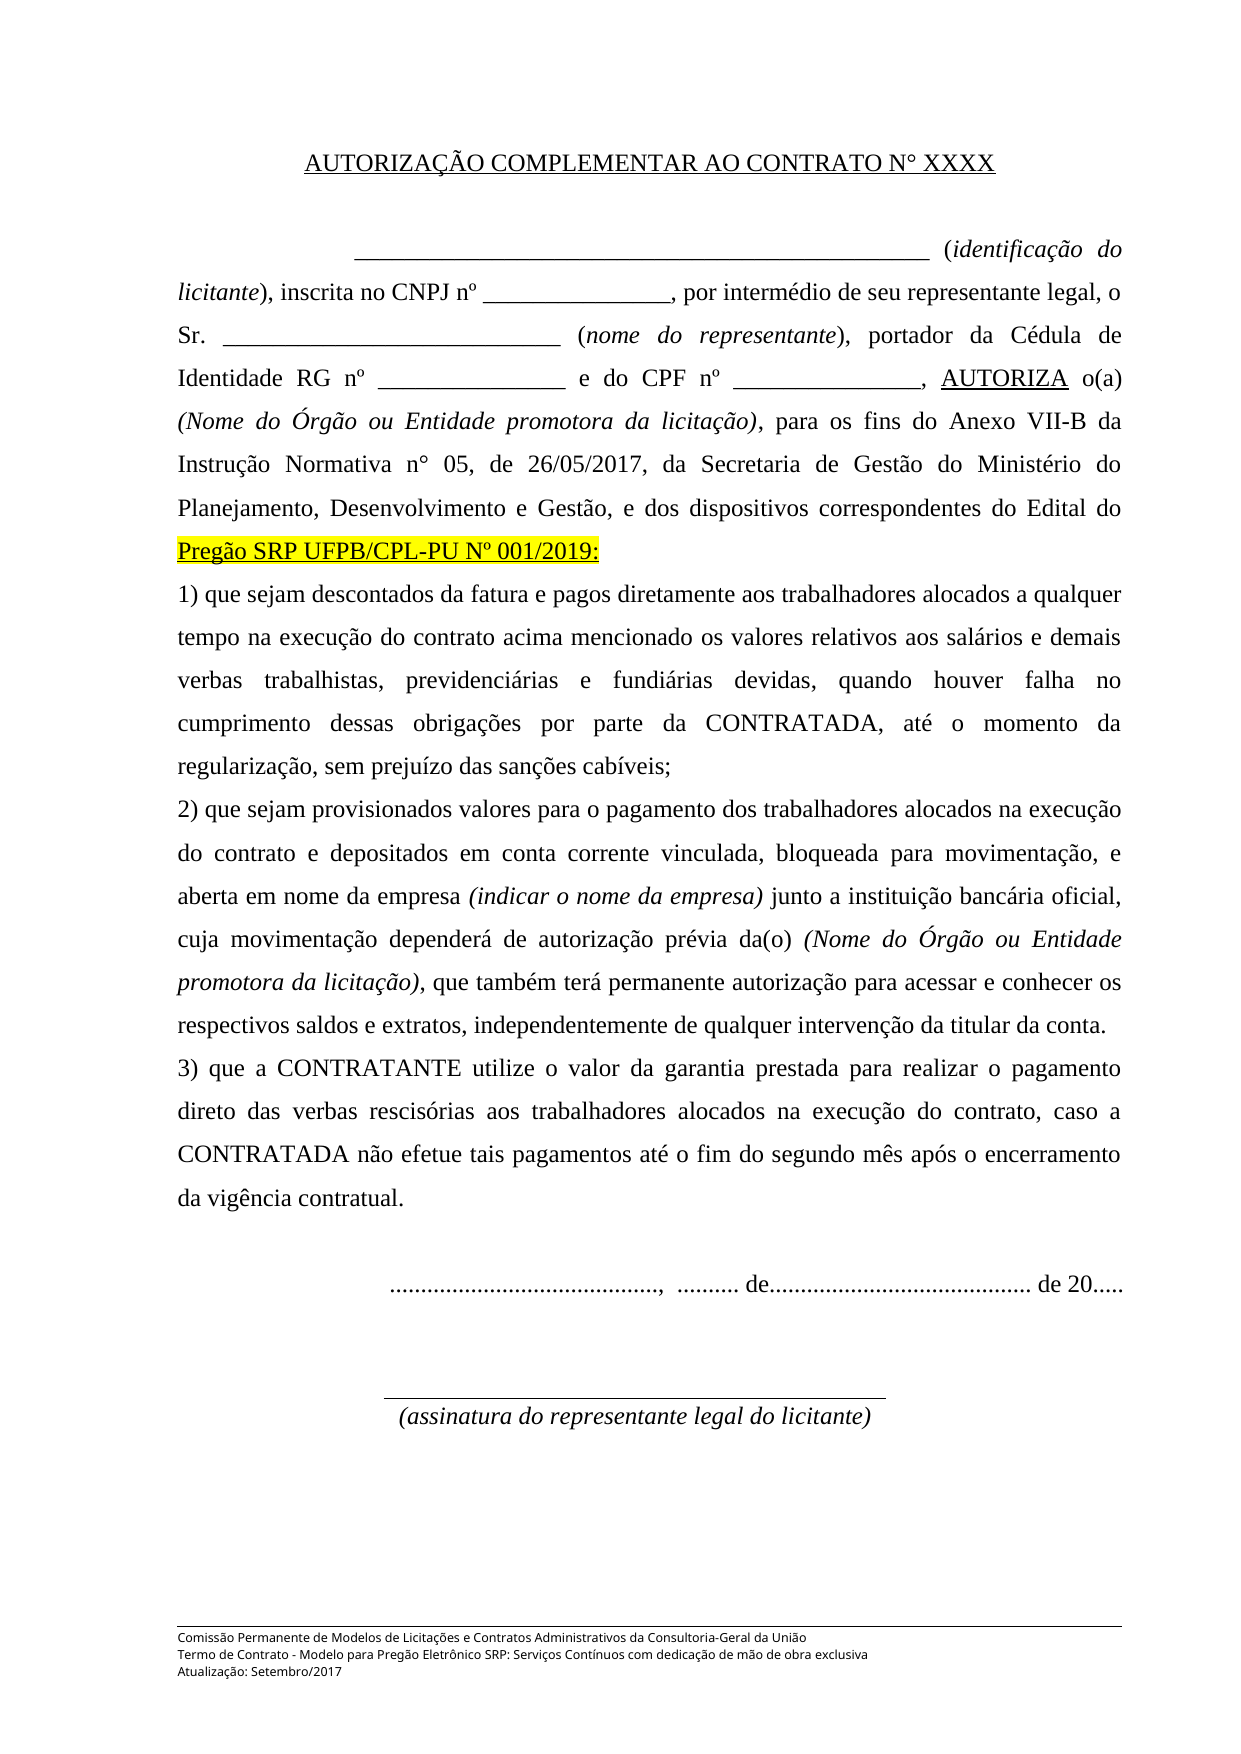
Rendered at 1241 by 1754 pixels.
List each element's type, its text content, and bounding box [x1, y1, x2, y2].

text ______________________________________________ (identificação do licitante), inscrita no CNPJ nº _______________, por intermédio de seu representante legal, o Sr. ___________________________ (nome do representante), portador da Cédula de Identidade RG nº _______________ e do CPF nº _______________, AUTORIZA o(a) (Nome do Órgão ou Entidade promotora da licitação), para os fins do Anexo VII-B da Instrução Normativa n° 05, de 26/05/2017, da Secretaria de Gestão do Ministério do Planejamento, Desenvolvimento e Gestão, e dos dispositivos correspondentes do Edital do Pregão SRP UFPB/CPL-PU Nº 001/2019: [177, 234, 1122, 564]
text ..........................................., .......... de.......................................... de 20..... [177, 1269, 1124, 1298]
text 3) que a CONTRATANTE utilize o valor da garantia prestada para realizar o pagamento direto das verbas rescisórias aos trabalhadores alocados na execução do contrato, caso a CONTRATADA não efetue tais pagamentos até o fim do segundo mês após o encerramento da vigência contratual. [177, 1053, 1122, 1211]
text 2) que sejam provisionados valores para o pagamento dos trabalhadores alocados na execução do contrato e depositados em conta corrente vinculada, bloqueada para movimentação, e aberta em nome da empresa (indicar o nome da empresa) junto a instituição bancária oficial, cuja movimentação dependerá de autorização prévia da(o) (Nome do Órgão ou Entidade promotora da licitação), que também terá permanente autorização para acessar e conhecer os respectivos saldos e extratos, independentemente de qualquer intervenção da titular da conta. [177, 794, 1122, 1039]
text AUTORIZAÇÃO COMPLEMENTAR AO CONTRATO N° XXXX [177, 148, 1122, 176]
text (assinatura do representante legal do licitante) [384, 1399, 886, 1430]
text 1) que sejam descontados da fatura e pagos diretamente aos trabalhadores alocados a qualquer tempo na execução do contrato acima mencionado os valores relativos aos salários e demais verbas trabalhistas, previdenciárias e fundiárias devidas, quando houver falha no cumprimento dessas obrigações por parte da CONTRATADA, até o momento da regularização, sem prejuízo das sanções cabíveis; [177, 579, 1122, 780]
